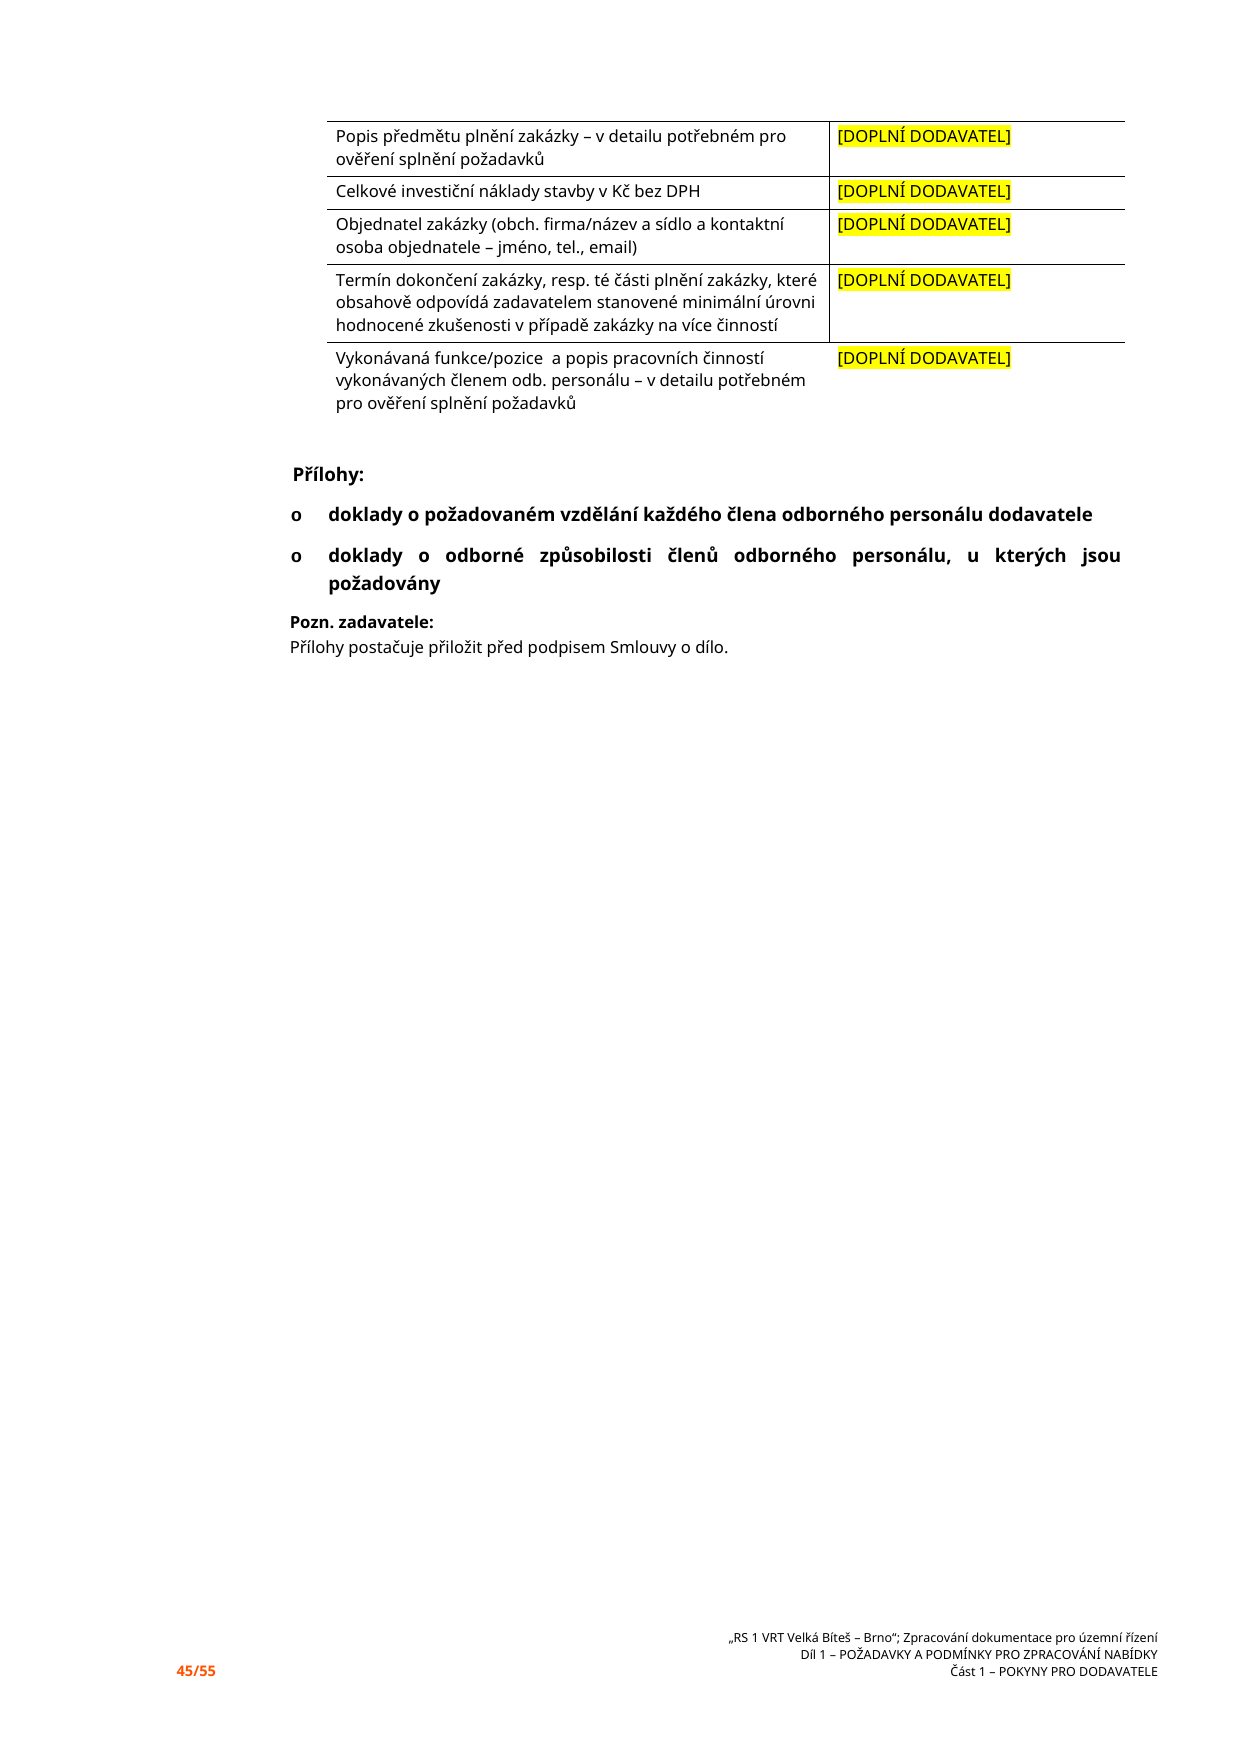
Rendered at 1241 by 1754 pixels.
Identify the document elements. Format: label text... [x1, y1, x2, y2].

table_cell Termín dokončení zakázky, resp. té části plnění zakázky, které obsahově odpovídá zadavatelem stanovené minimální úrovni hodnocené zkušenosti v případě zakázky na více činností [327, 265, 829, 342]
table_cell [DOPLNÍ DODAVATEL] [830, 265, 1124, 342]
list doklady o požadovaném vzdělání každého člena odborného personálu dodavatele [291, 501, 1122, 527]
table_cell Celkové investiční náklady stavby v Kč bez DPH [327, 177, 829, 209]
table_cell [DOPLNÍ DODAVATEL] [830, 122, 1124, 176]
list doklady o odborné způsobilosti členů odborného personálu, u kterých jsou požadovány [291, 542, 1122, 596]
table_cell [DOPLNÍ DODAVATEL] [830, 177, 1124, 209]
text Přílohy: [292, 461, 1122, 486]
table_cell Vykonávaná funkce/pozice a popis pracovních činností vykonávaných členem odb. personálu – v detailu potřebném pro ověření splnění požadavků [327, 343, 829, 420]
table_cell Popis předmětu plnění zakázky – v detailu potřebném pro ověření splnění požadavků [327, 122, 829, 176]
table_cell [DOPLNÍ DODAVATEL] [830, 210, 1124, 264]
text Přílohy postačuje přiložit před podpisem Smlouvy o dílo. [289, 636, 1122, 658]
text Pozn. zadavatele: [289, 611, 1122, 634]
table_cell Objednatel zakázky (obch. firma/název a sídlo a kontaktní osoba objednatele – jméno, tel., email) [327, 210, 829, 264]
table_cell [DOPLNÍ DODAVATEL] [829, 343, 1124, 420]
